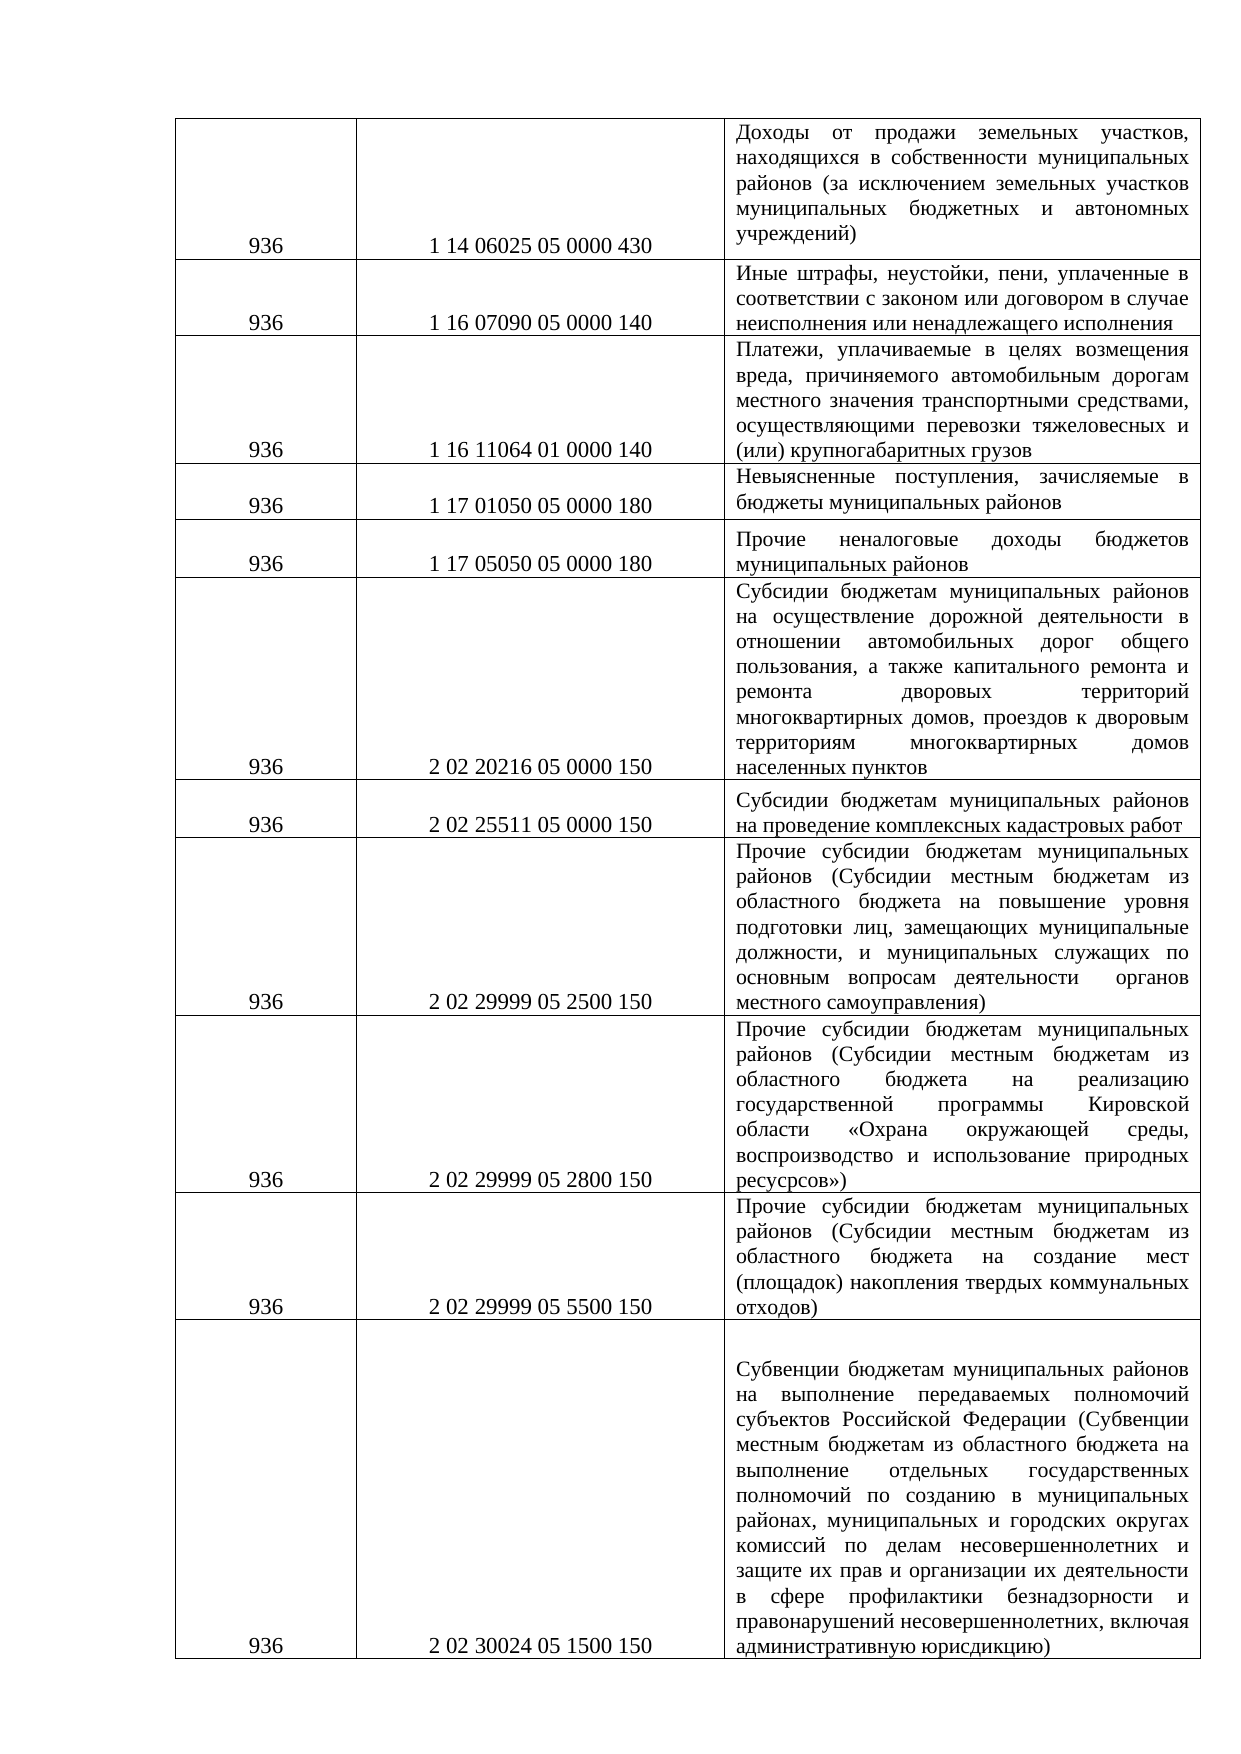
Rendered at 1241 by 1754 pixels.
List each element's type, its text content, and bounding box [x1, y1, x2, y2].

table_cell 2 02 20216 05 0000 150 [357, 578, 724, 779]
table_cell 1 17 01050 05 0000 180 [357, 464, 724, 519]
table_cell Прочие субсидии бюджетам муниципальных районов (Субсидии местным бюджетам из областного бюджета на реализацию государственной программы Кировской области «Охрана окружающей среды, воспроизводство и использование природных ресусрсов») [725, 1016, 1200, 1192]
table_cell 2 02 29999 05 2800 150 [357, 1016, 724, 1192]
table_cell Прочие субсидии бюджетам муниципальных районов (Субсидии местным бюджетам из областного бюджета на создание мест (площадок) накопления твердых коммунальных отходов) [725, 1193, 1200, 1319]
table_cell 2 02 29999 05 2500 150 [357, 838, 724, 1014]
table_cell Невыясненные поступления, зачисляемые в бюджеты муниципальных районов [725, 464, 1200, 519]
table_cell 1 16 07090 05 0000 140 [357, 260, 724, 335]
table_cell 936 [176, 520, 356, 577]
table_cell 2 02 29999 05 5500 150 [357, 1193, 724, 1319]
table_cell 936 [176, 1193, 356, 1319]
table_cell 2 02 30024 05 1500 150 [357, 1320, 724, 1658]
table_cell Субсидии бюджетам муниципальных районов на проведение комплексных кадастровых работ [725, 780, 1200, 837]
table_cell Прочие неналоговые доходы бюджетов муниципальных районов [725, 520, 1200, 577]
table_cell 936 [176, 336, 356, 462]
table_cell 936 [176, 260, 356, 335]
table_cell 936 [176, 780, 356, 837]
table_cell Платежи, уплачиваемые в целях возмещения вреда, причиняемого автомобильным дорогам местного значения транспортными средствами, осуществляющими перевозки тяжеловесных и (или) крупногабаритных грузов [725, 336, 1200, 462]
table_cell 936 [176, 1320, 356, 1658]
table_cell 936 [176, 838, 356, 1014]
table_cell Прочие субсидии бюджетам муниципальных районов (Субсидии местным бюджетам из областного бюджета на повышение уровня подготовки лиц, замещающих муниципальные должности, и муниципальных служащих по основным вопросам деятельности органов местного самоуправления) [725, 838, 1200, 1014]
table_cell Субсидии бюджетам муниципальных районов на осуществление дорожной деятельности в отношении автомобильных дорог общего пользования, а также капитального ремонта и ремонта дворовых территорий многоквартирных домов, проездов к дворовым территориям многоквартирных домов населенных пунктов [725, 578, 1200, 779]
table_cell 936 [176, 119, 356, 259]
table_cell Доходы от продажи земельных участков, находящихся в собственности муниципальных районов (за исключением земельных участков муниципальных бюджетных и автономных учреждений) [725, 119, 1200, 259]
table_cell 1 14 06025 05 0000 430 [357, 119, 724, 259]
table_cell 936 [176, 464, 356, 519]
table_cell 2 02 25511 05 0000 150 [357, 780, 724, 837]
table_cell Иные штрафы, неустойки, пени, уплаченные в соответствии с законом или договором в случае неисполнения или ненадлежащего исполнения [725, 260, 1200, 335]
table_cell 1 16 11064 01 0000 140 [357, 336, 724, 462]
table_cell 1 17 05050 05 0000 180 [357, 520, 724, 577]
table_cell 936 [176, 578, 356, 779]
table_cell 936 [176, 1016, 356, 1192]
table_cell Субвенции бюджетам муниципальных районов на выполнение передаваемых полномочий субъектов Российской Федерации (Субвенции местным бюджетам из областного бюджета на выполнение отдельных государственных полномочий по созданию в муниципальных районах, муниципальных и городских округах комиссий по делам несовершеннолетних и защите их прав и организации их деятельности в сфере профилактики безнадзорности и правонарушений несовершеннолетних, включая административную юрисдикцию) [725, 1320, 1200, 1658]
